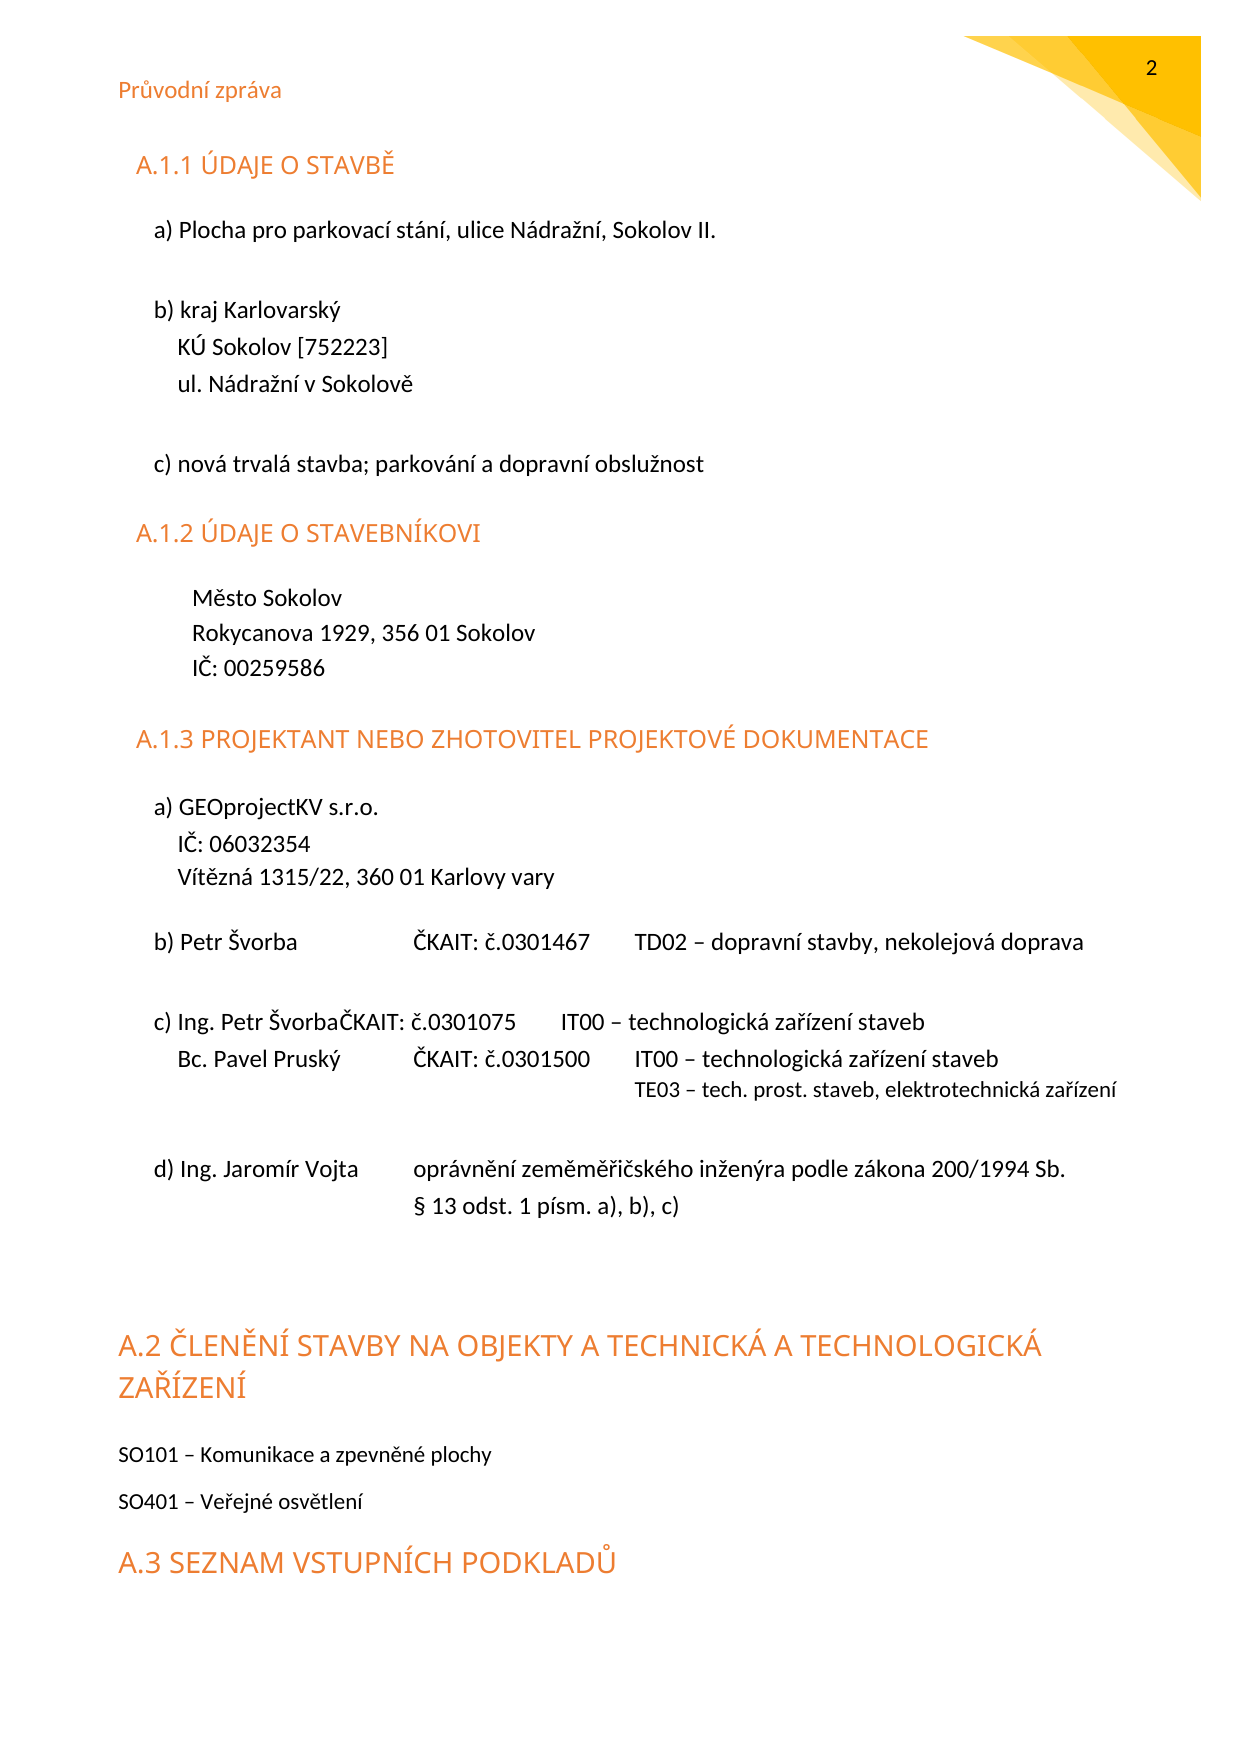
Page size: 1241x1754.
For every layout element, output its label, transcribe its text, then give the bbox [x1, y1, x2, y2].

subtitle ÚDAJE O STAVBĚ [136, 148, 1122, 182]
subtitle PROJEKTANT nebo zhotovitel projektové dokumentace [136, 722, 1122, 756]
subtitle Plocha pro parkovací stání, ulice Nádražní, Sokolov II. [153, 214, 1122, 244]
subtitle Ing. Jaromír Vojta oprávnění zeměměřičského inženýra podle zákona 200/1994 Sb. [153, 1153, 1122, 1183]
text Vítězná 1315/22, 360 01 Karlovy vary [118, 861, 1122, 891]
subtitle SEZNAM VSTUPNÍCH PODKLADŮ [118, 1543, 1122, 1582]
subtitle Ing. Petr Švorba ČKAIT: č.0301075 IT00 – technologická zařízení staveb [153, 1006, 1122, 1036]
subtitle ul. Nádražní v Sokolově [118, 368, 1122, 398]
text SO101 – Komunikace a zpevněné plochy [118, 1441, 1122, 1469]
subtitle Bc. Pavel Pruský ČKAIT: č.0301500 IT00 – technologická zařízení staveb [177, 1043, 1122, 1073]
text Rokycanova 1929, 356 01 Sokolov [118, 617, 1122, 648]
subtitle ÚDAJE O STAVEBNÍKOVI [136, 515, 1122, 549]
subtitle KÚ Sokolov [752223] [118, 331, 1122, 361]
subtitle nová trvalá stavba; parkování a dopravní obslužnost [153, 448, 1122, 478]
text TE03 – tech. prost. staveb, elektrotechnická zařízení [118, 1076, 1122, 1104]
subtitle IČ: 06032354 [177, 828, 1122, 858]
picture [962, 36, 1201, 202]
subtitle kraj Karlovarský [153, 294, 1122, 324]
text IČ: 00259586 [118, 652, 1122, 683]
subtitle § 13 odst. 1 písm. a), b), c) [398, 1190, 1122, 1220]
text SO401 – Veřejné osvětlení [118, 1487, 1122, 1516]
subtitle ČLENĚNÍ STAVBY NA OBJEKTY A TECHNICKÁ A TECHNOLOGICKÁ ZAŘÍZENÍ [118, 1325, 1122, 1407]
subtitle Petr Švorba ČKAIT: č.0301467 TD02 – dopravní stavby, nekolejová doprava [153, 926, 1122, 956]
subtitle GEOprojectKV s.r.o. [153, 791, 1122, 821]
text Město Sokolov [118, 582, 1122, 613]
